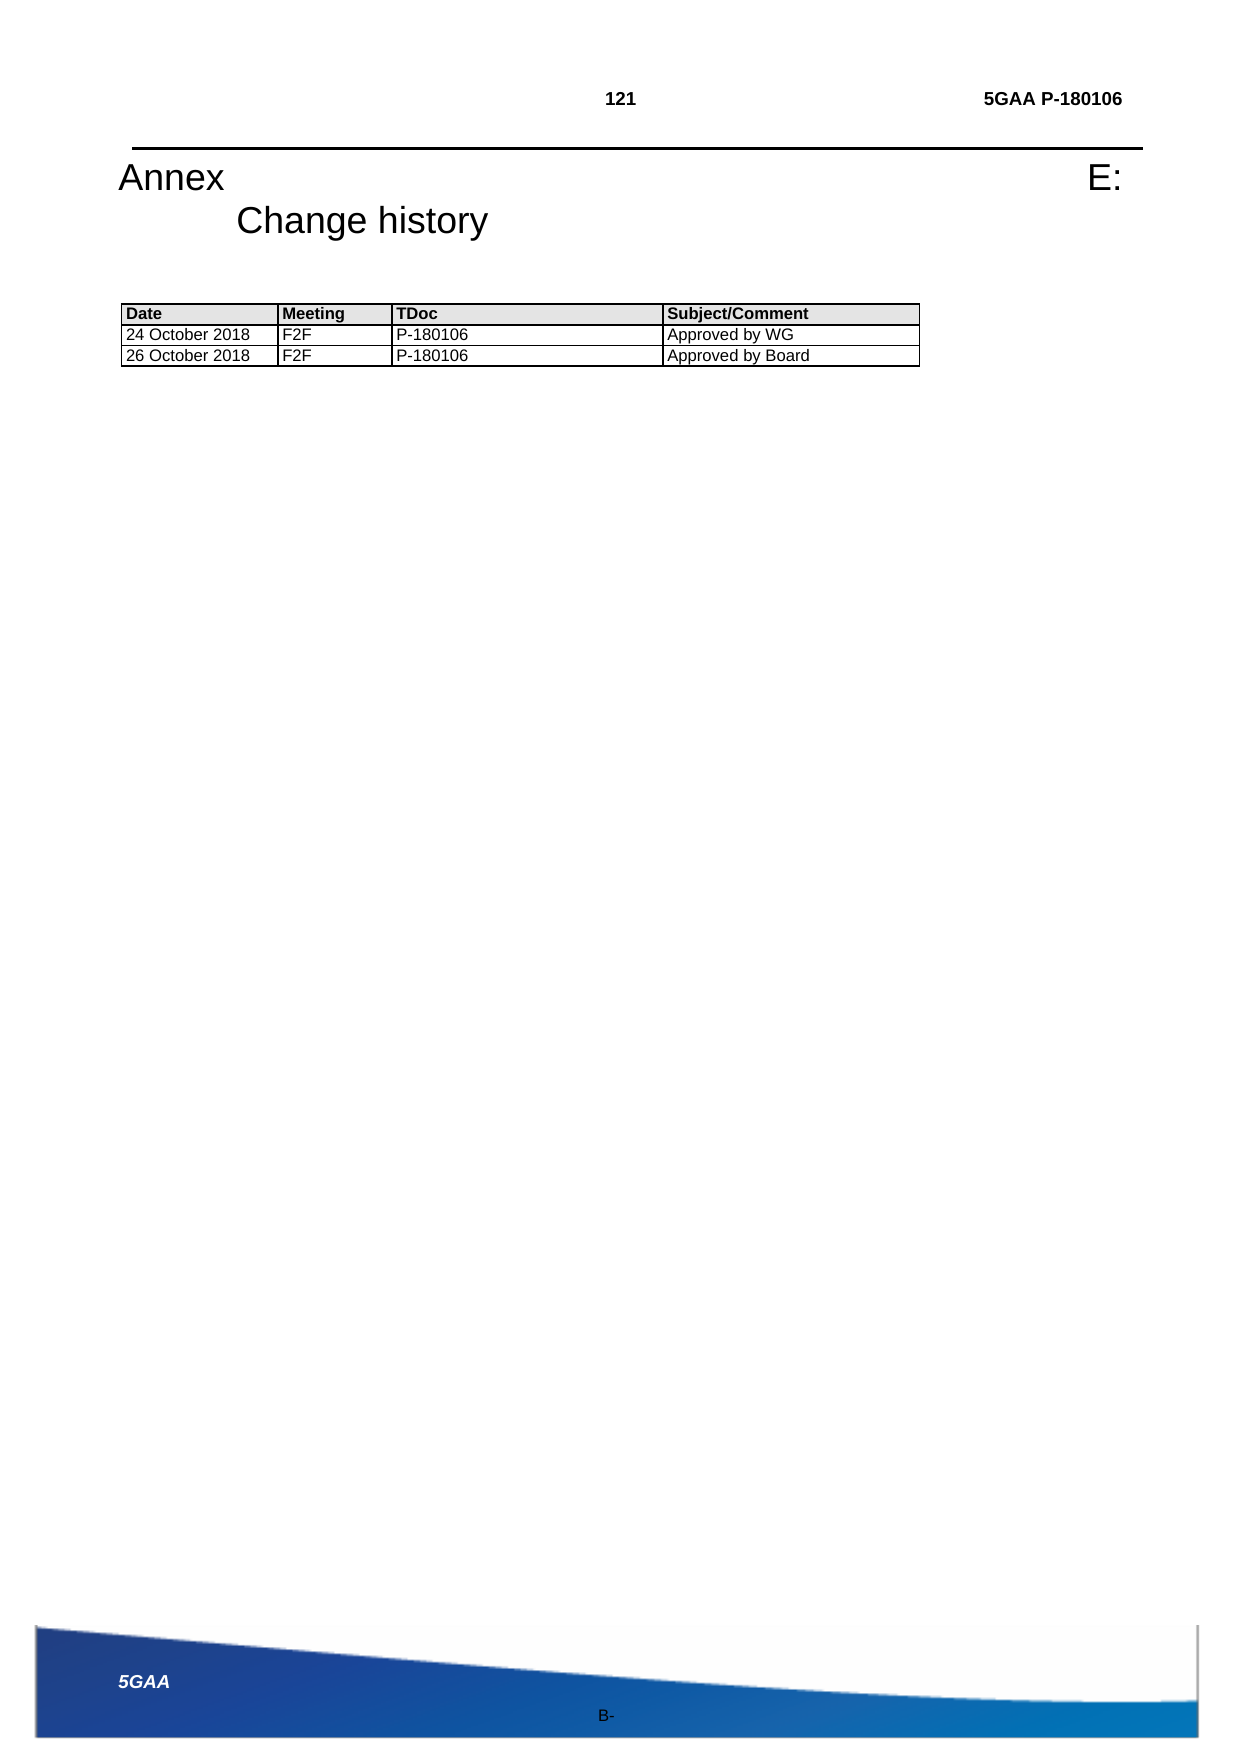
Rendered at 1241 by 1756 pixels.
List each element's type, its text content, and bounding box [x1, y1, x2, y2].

picture [0, 1625, 1241, 1755]
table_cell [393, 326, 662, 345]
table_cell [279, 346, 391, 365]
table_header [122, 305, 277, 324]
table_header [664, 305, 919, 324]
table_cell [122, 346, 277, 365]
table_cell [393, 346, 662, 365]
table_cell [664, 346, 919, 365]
subtitle Annex E: [118, 155, 1240, 198]
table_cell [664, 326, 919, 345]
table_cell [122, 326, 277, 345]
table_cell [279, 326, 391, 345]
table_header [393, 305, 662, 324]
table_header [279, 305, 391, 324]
text Change history [236, 198, 1240, 241]
